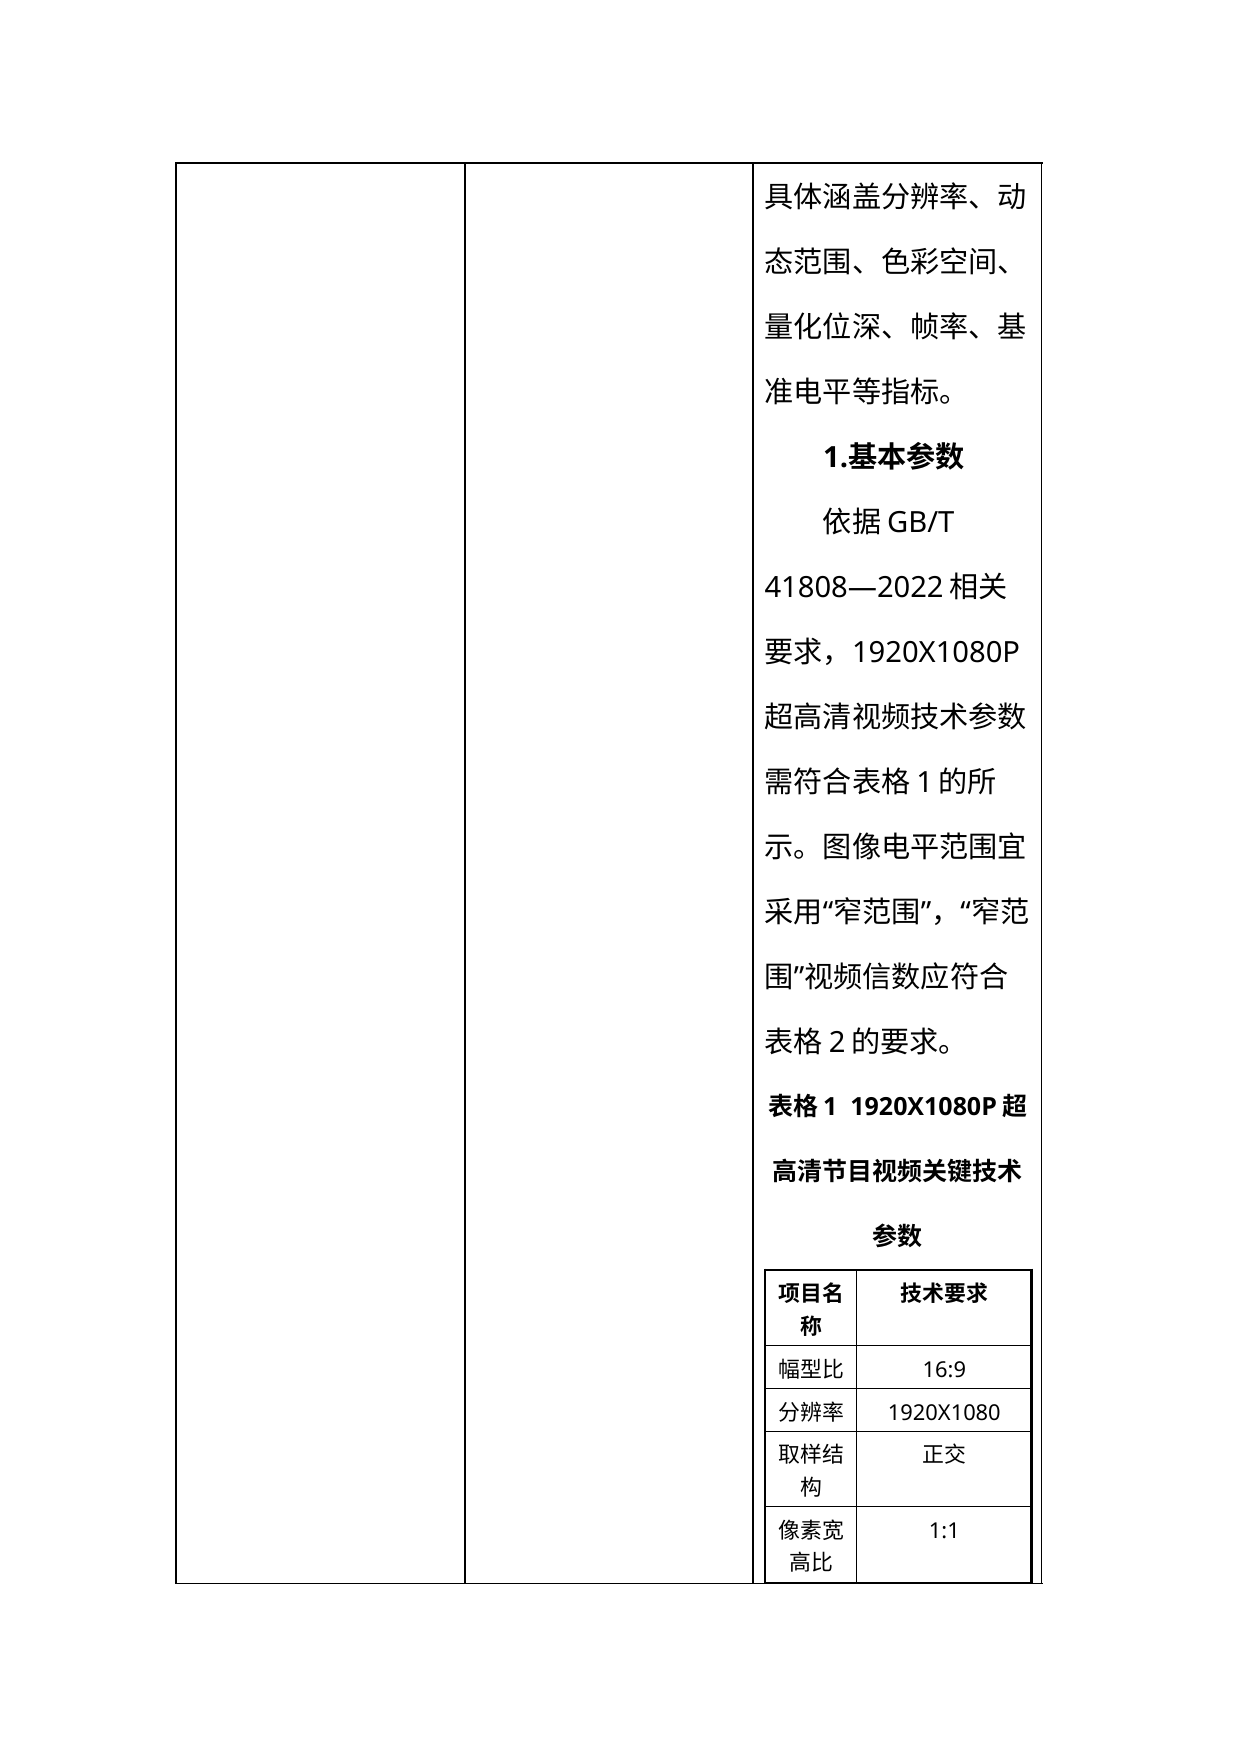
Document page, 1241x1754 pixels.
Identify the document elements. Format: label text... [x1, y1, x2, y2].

table_cell [466, 164, 752, 1583]
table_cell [754, 164, 1041, 1583]
table_cell 1 [177, 164, 464, 1583]
